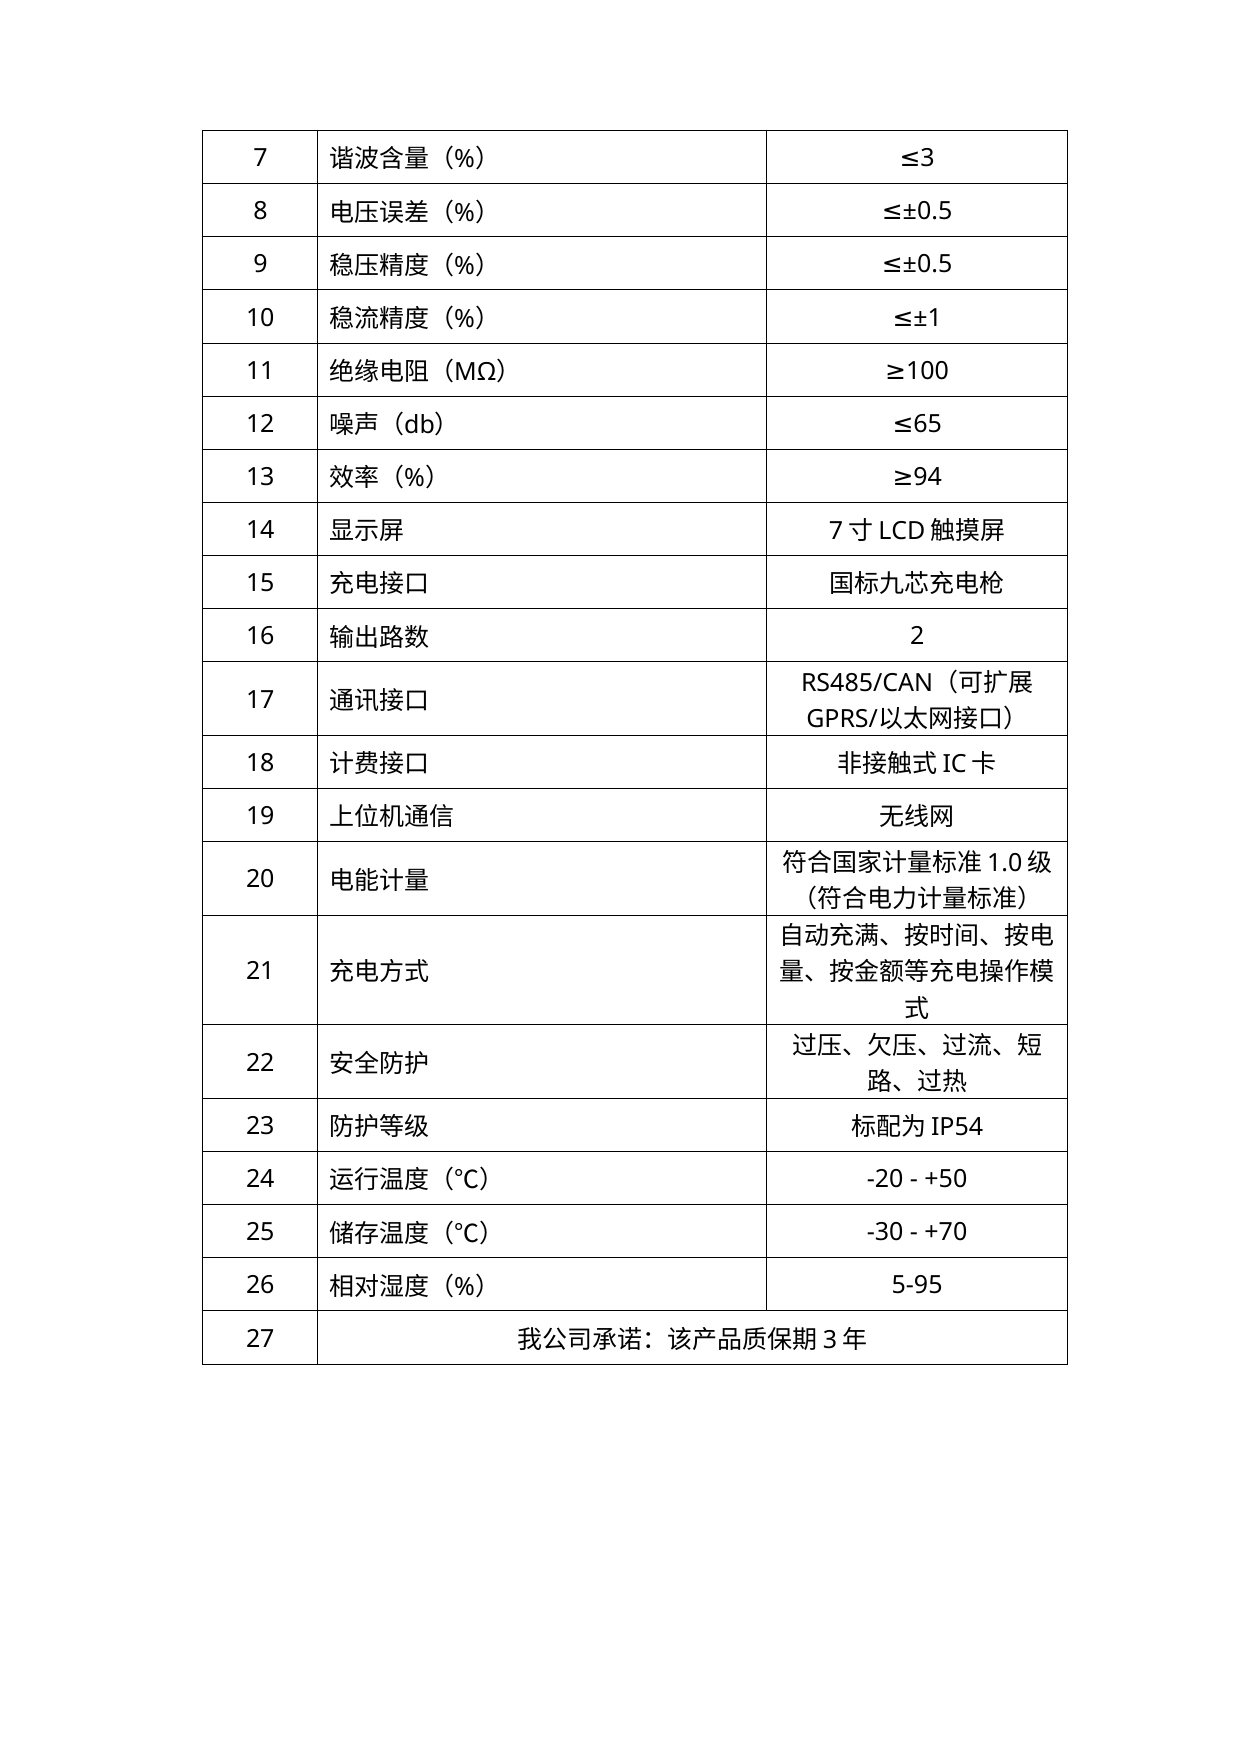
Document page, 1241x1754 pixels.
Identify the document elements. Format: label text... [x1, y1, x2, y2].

table_cell 7 [203, 131, 317, 183]
table_cell ≤±0.5 [767, 184, 1067, 236]
table_cell 20 [203, 842, 317, 914]
table_cell 安全防护 [318, 1025, 766, 1098]
table_cell 输出路数 [318, 609, 766, 661]
table_cell 上位机通信 [318, 789, 766, 841]
table_cell 谐波含量（%） [318, 131, 766, 183]
table_cell RS485/CAN（可扩展GPRS/以太网接口） [767, 662, 1067, 735]
table_cell 11 [203, 344, 317, 396]
table_cell 19 [203, 789, 317, 841]
table_cell 无线网 [767, 789, 1067, 841]
table_cell 通讯接口 [318, 662, 766, 735]
table_cell 26 [203, 1258, 317, 1310]
table_cell 稳流精度（%） [318, 290, 766, 342]
table_cell 运行温度（℃） [318, 1152, 766, 1204]
table_cell -30 - +70 [767, 1205, 1067, 1257]
table_cell 18 [203, 736, 317, 788]
table_cell 储存温度（℃） [318, 1205, 766, 1257]
table_cell -20 - +50 [767, 1152, 1067, 1204]
table_cell 9 [203, 237, 317, 289]
table_cell 标配为IP54 [767, 1099, 1067, 1151]
table_cell 27 [203, 1311, 317, 1363]
table_cell 防护等级 [318, 1099, 766, 1151]
table_cell 2 [767, 609, 1067, 661]
table_cell 噪声（db） [318, 397, 766, 449]
table_cell 符合国家计量标准1.0级（符合电力计量标准） [767, 842, 1067, 914]
table_cell 21 [203, 916, 317, 1024]
table_cell 17 [203, 662, 317, 735]
table_cell 国标九芯充电枪 [767, 556, 1067, 608]
table_cell 我公司承诺：该产品质保期3年 [318, 1311, 1067, 1363]
table_cell 14 [203, 503, 317, 555]
table_cell 效率（%） [318, 450, 766, 502]
table_cell 16 [203, 609, 317, 661]
table_cell 15 [203, 556, 317, 608]
table_cell 25 [203, 1205, 317, 1257]
table_cell 稳压精度（%） [318, 237, 766, 289]
table_cell ≥94 [767, 450, 1067, 502]
table_cell ≤3 [767, 131, 1067, 183]
table_cell 相对湿度（%） [318, 1258, 766, 1310]
table_cell ≥100 [767, 344, 1067, 396]
table_cell 5-95 [767, 1258, 1067, 1310]
table_cell 电压误差（%） [318, 184, 766, 236]
table_cell 显示屏 [318, 503, 766, 555]
table_cell 计费接口 [318, 736, 766, 788]
table_cell 8 [203, 184, 317, 236]
table_cell 非接触式IC卡 [767, 736, 1067, 788]
table_cell ≤65 [767, 397, 1067, 449]
table_cell 充电接口 [318, 556, 766, 608]
table_cell 绝缘电阻（MΩ） [318, 344, 766, 396]
table_cell 过压、欠压、过流、短路、过热 [767, 1025, 1067, 1098]
table_cell 充电方式 [318, 916, 766, 1024]
table_cell 自动充满、按时间、按电量、按金额等充电操作模式 [767, 916, 1067, 1024]
table_cell 24 [203, 1152, 317, 1204]
table_cell ≤±0.5 [767, 237, 1067, 289]
table_cell 23 [203, 1099, 317, 1151]
table_cell 13 [203, 450, 317, 502]
table_cell ≤±1 [767, 290, 1067, 342]
table_cell 7寸LCD触摸屏 [767, 503, 1067, 555]
table_cell 10 [203, 290, 317, 342]
table_cell 22 [203, 1025, 317, 1098]
table_cell 电能计量 [318, 842, 766, 914]
table_cell 12 [203, 397, 317, 449]
